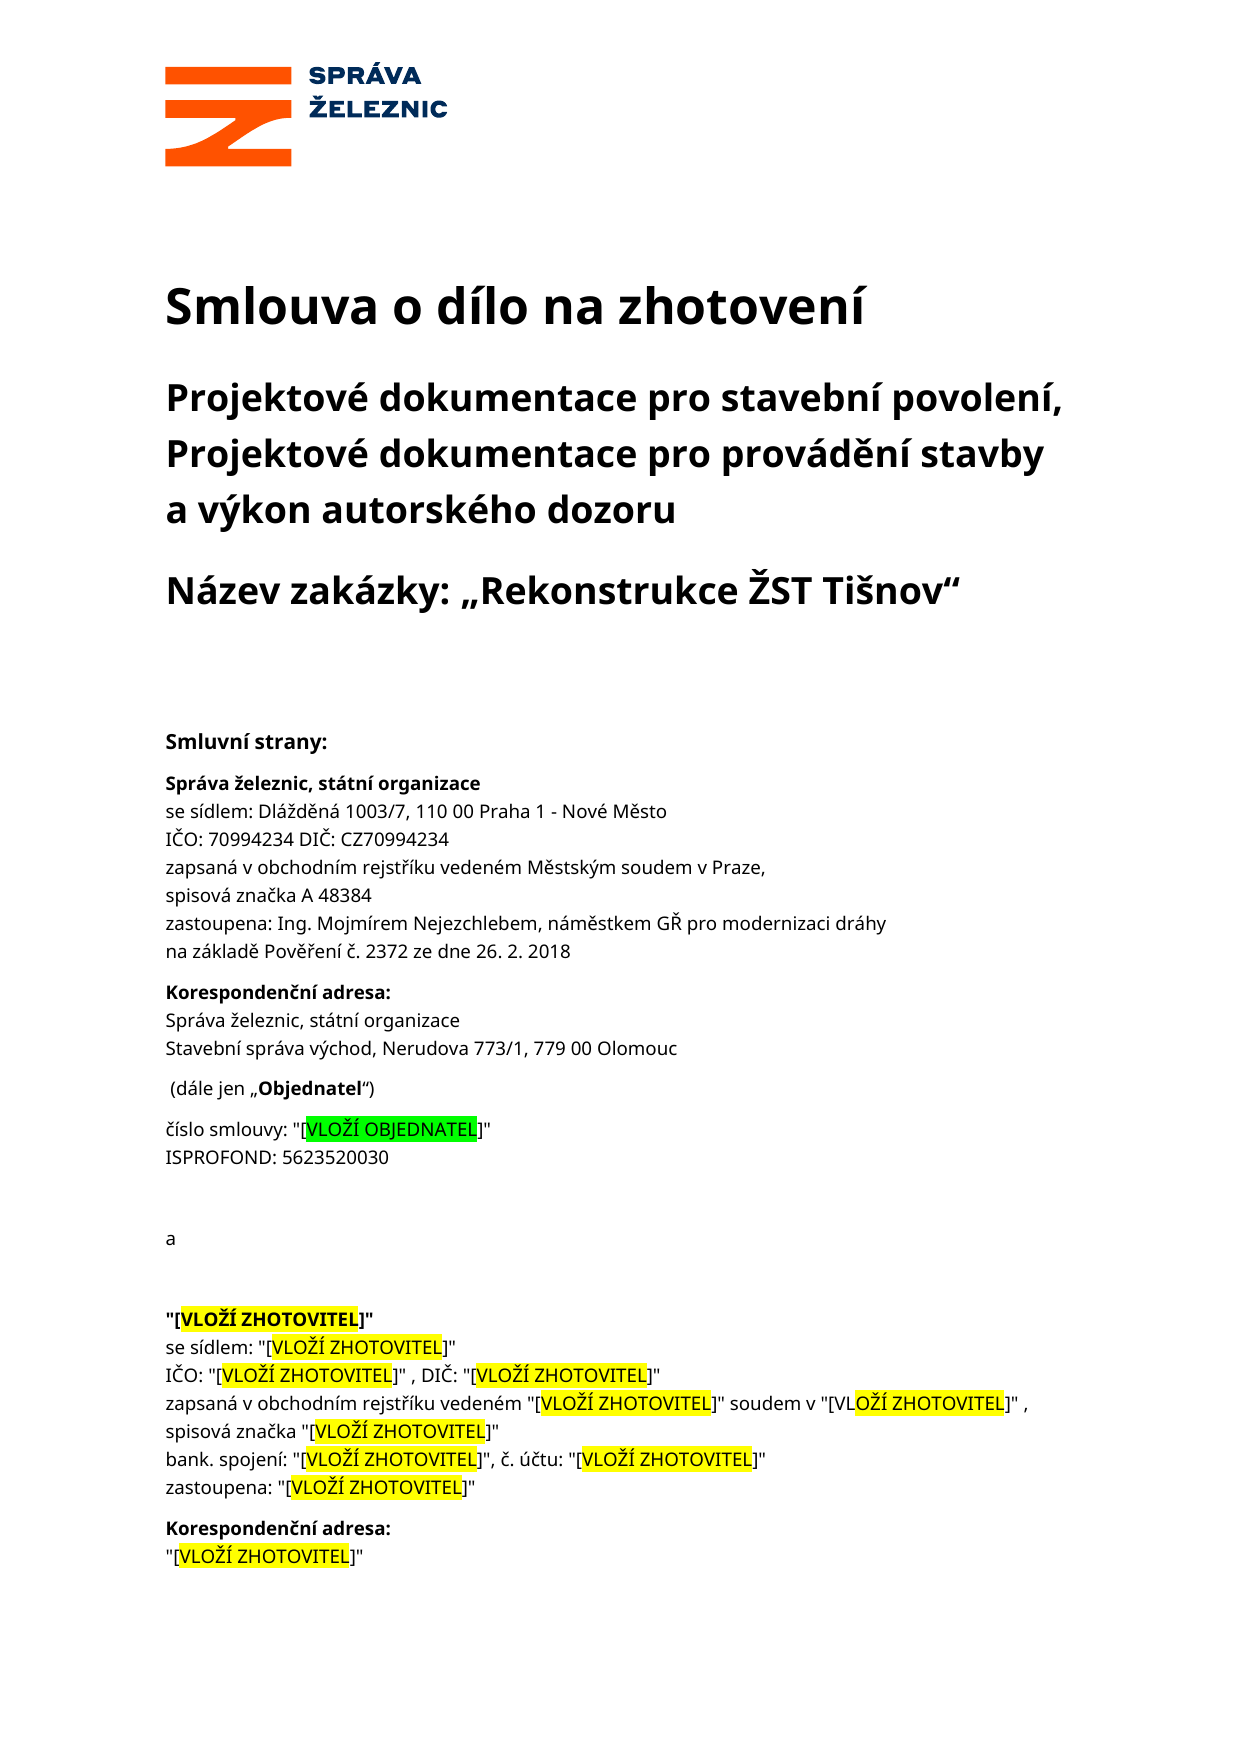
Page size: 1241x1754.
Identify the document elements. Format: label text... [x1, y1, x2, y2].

text se sídlem: "[VLOŽÍ ZHOTOVITEL]" [442, 1334, 1075, 1360]
text Korespondenční adresa: [165, 1515, 1075, 1541]
text číslo smlouvy: "[VLOŽÍ OBJEDNATEL]" [477, 1116, 1075, 1142]
text IČO: 70994234 DIČ: CZ70994234 [165, 827, 1075, 852]
text zapsaná v obchodním rejstříku vedeném Městským soudem v Praze, [165, 854, 1075, 880]
text spisová značka A 48384 [165, 883, 1075, 908]
text Projektové dokumentace pro stavební povolení, Projektové dokumentace pro provádění stavby a výkon autorského dozoru [165, 371, 1075, 534]
text na základě Pověření č. 2372 ze dne 26. 2. 2018 [165, 939, 1075, 964]
text se sídlem: Dlážděná 1003/7, 110 00 Praha 1 - Nové Město [165, 798, 1075, 824]
text Smluvní strany: [165, 727, 1075, 755]
text (dále jen „Objednatel“) [165, 1076, 1075, 1101]
text zastoupena: "[VLOŽÍ ZHOTOVITEL]" [165, 1474, 1075, 1500]
text IČO: "[VLOŽÍ ZHOTOVITEL]" , DIČ: "[VLOŽÍ ZHOTOVITEL]" [165, 1362, 1075, 1388]
text "[VLOŽÍ ZHOTOVITEL]" [349, 1543, 1075, 1568]
text Správa železnic, státní organizace [165, 771, 1075, 796]
text Korespondenční adresa: [165, 979, 1075, 1005]
text ISPROFOND: 5623520030 [165, 1144, 1075, 1170]
text číslo smlouvy: "[VLOŽÍ OBJEDNATEL]" [165, 1116, 306, 1142]
text Smlouva o dílo na zhotovení [165, 271, 1075, 339]
text a [165, 1225, 1075, 1251]
text spisová značka "[VLOŽÍ ZHOTOVITEL]" [165, 1418, 1075, 1444]
text bank. spojení: "[VLOŽÍ ZHOTOVITEL]", č. účtu: "[VLOŽÍ ZHOTOVITEL]" [752, 1446, 1075, 1472]
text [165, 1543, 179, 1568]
text "[VLOŽÍ ZHOTOVITEL]" [358, 1306, 1075, 1332]
text Stavební správa východ, Nerudova 773/1, 779 00 Olomouc [165, 1035, 1075, 1061]
text zapsaná v obchodním rejstříku vedeném "[VLOŽÍ ZHOTOVITEL]" soudem v "[VLOŽÍ ZHOTOVITEL]" , [165, 1390, 541, 1416]
text zastoupena: Ing. Mojmírem Nejezchlebem, náměstkem GŘ pro modernizaci dráhy [165, 911, 1075, 936]
text Správa železnic, státní organizace [165, 1007, 1075, 1033]
text se sídlem: "[VLOŽÍ ZHOTOVITEL]" [165, 1334, 272, 1360]
text Název zakázky: [165, 564, 1075, 616]
